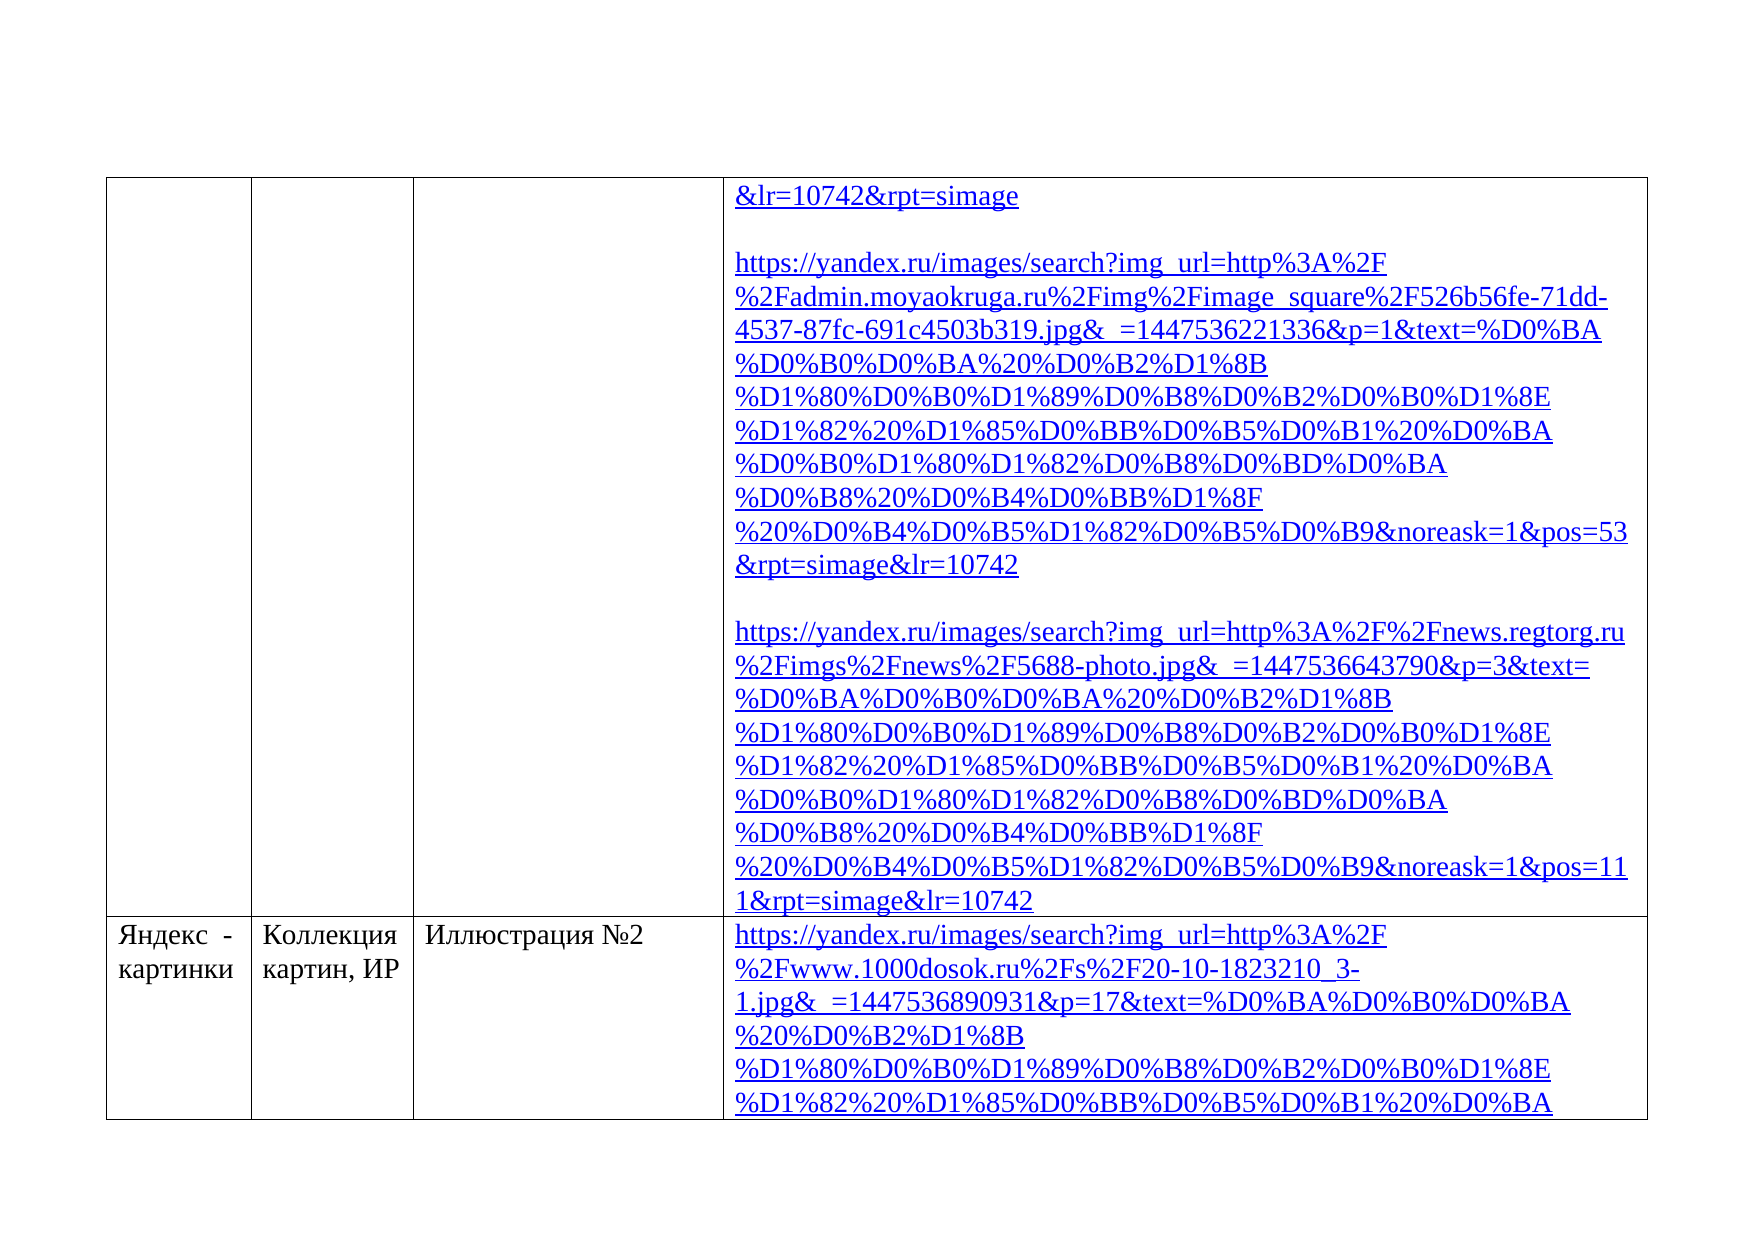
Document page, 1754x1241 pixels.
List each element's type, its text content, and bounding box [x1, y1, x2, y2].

table_cell [107, 178, 251, 916]
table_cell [724, 178, 1647, 916]
table_cell [252, 178, 413, 916]
table_cell [414, 178, 723, 916]
table_cell Иллюстрация №2 [414, 917, 723, 1118]
table_cell Яндекс -картинки [107, 917, 251, 1118]
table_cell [252, 917, 413, 1118]
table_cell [724, 917, 1647, 1118]
